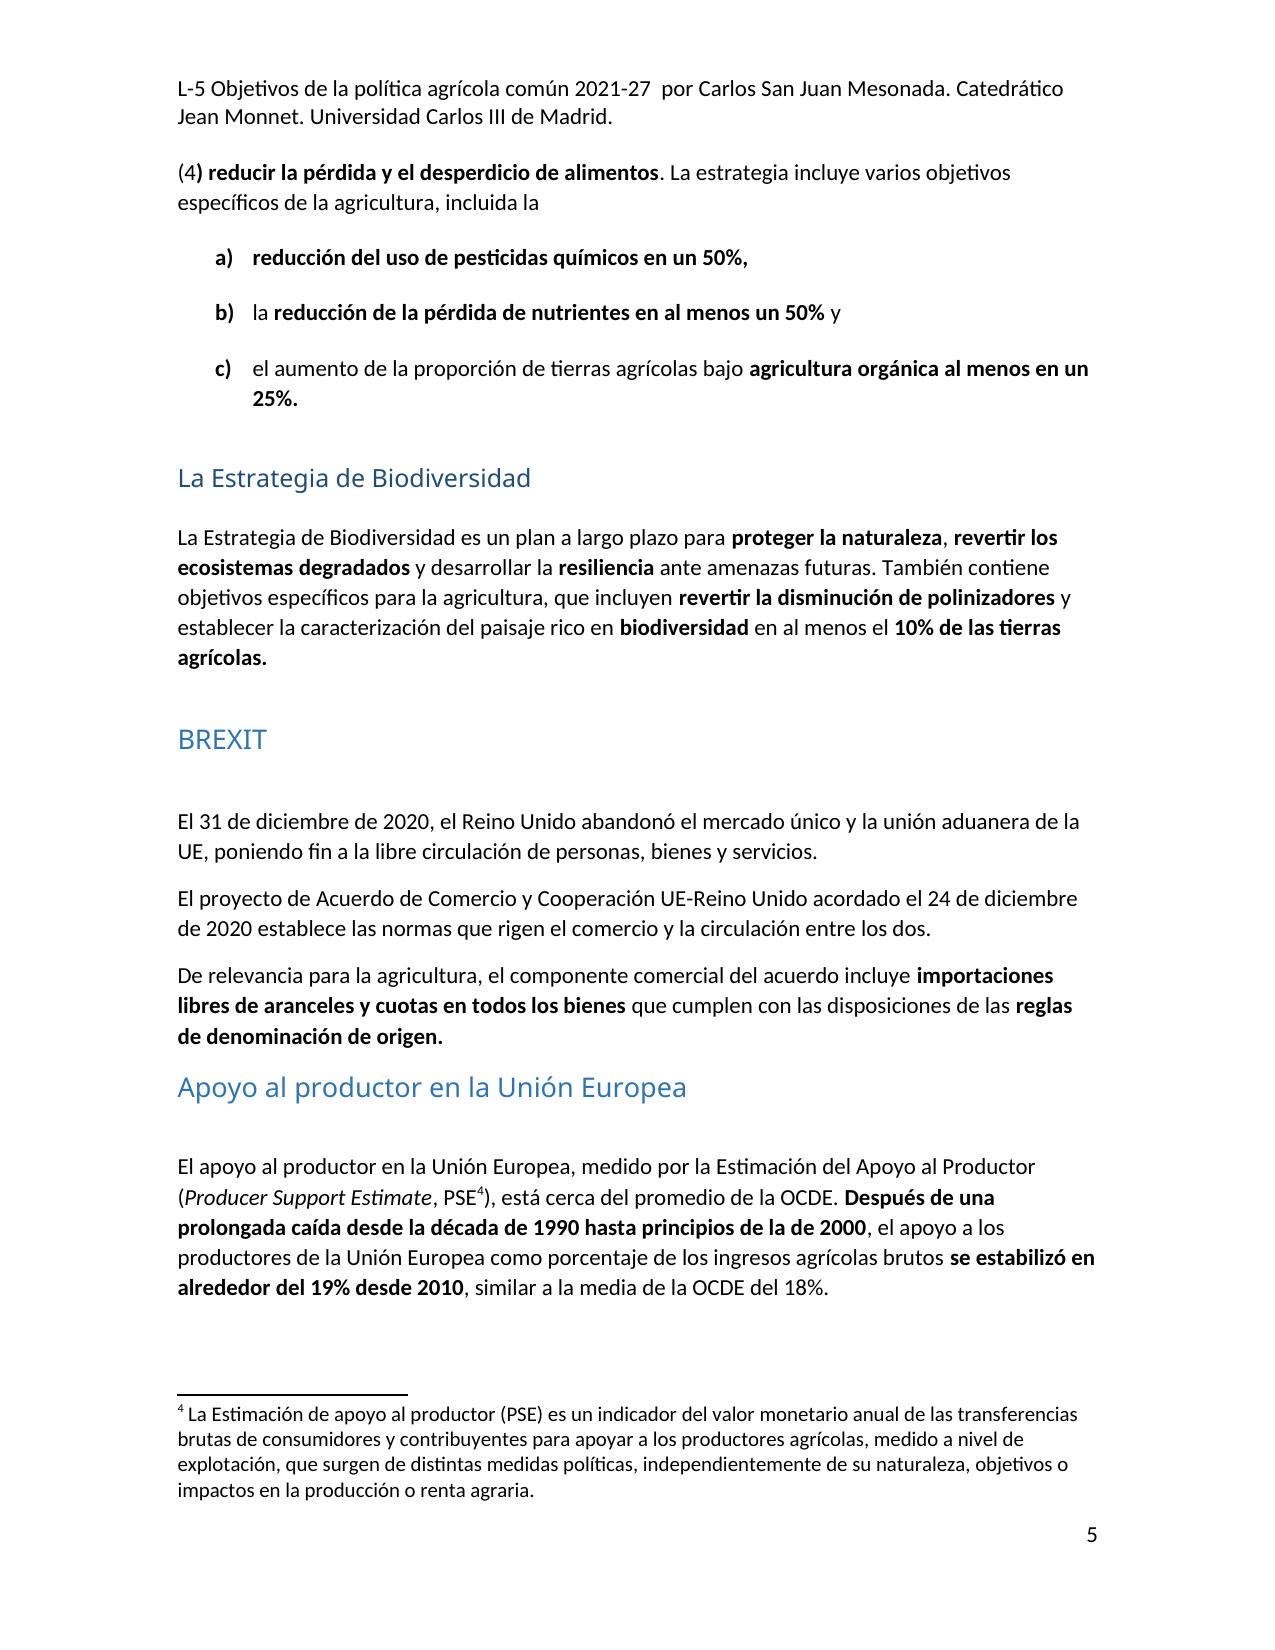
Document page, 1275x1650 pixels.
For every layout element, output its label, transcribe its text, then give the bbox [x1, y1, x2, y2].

text De relevancia para la agricultura, el componente comercial del acuerdo incluye importaciones libres de aranceles y cuotas en todos los bienes que cumplen con las disposiciones de las reglas de denominación de origen. [177, 961, 1098, 1050]
subtitle (4) reducir la pérdida y el desperdicio de alimentos. La estrategia incluye varios objetivos específicos de la agricultura, incluida la [177, 158, 1098, 216]
text El apoyo al productor en la Unión Europea, medido por la Estimación del Apoyo al Productor (Producer Support Estimate, PSE), está cerca del promedio de la OCDE. Después de una prolongada caída desde la década de 1990 hasta principios de la de 2000, el apoyo a los productores de la Unión Europea como porcentaje de los ingresos agrícolas brutos se estabilizó en alrededor del 19% desde 2010, similar a la media de la OCDE del 18%. [177, 1152, 1098, 1301]
subtitle el aumento de la proporción de tierras agrícolas bajo agricultura orgánica al menos en un 25%. [215, 354, 1098, 412]
subtitle la reducción de la pérdida de nutrientes en al menos un 50% y [215, 298, 1098, 326]
subtitle La Estrategia de Biodiversidad [177, 461, 1098, 495]
subtitle reducción del uso de pesticidas químicos en un 50%, [215, 243, 1098, 271]
subtitle Apoyo al productor en la Unión Europea [177, 1069, 1098, 1106]
text El proyecto de Acuerdo de Comercio y Cooperación UE-Reino Unido acordado el 24 de diciembre de 2020 establece las normas que rigen el comercio y la circulación entre los dos. [177, 884, 1098, 943]
subtitle La Estrategia de Biodiversidad es un plan a largo plazo para proteger la naturaleza, revertir los ecosistemas degradados y desarrollar la resiliencia ante amenazas futuras. También contiene objetivos específicos para la agricultura, que incluyen revertir la disminución de polinizadores y establecer la caracterización del paisaje rico en biodiversidad en al menos el 10% de las tierras agrícolas. [177, 523, 1098, 672]
text El 31 de diciembre de 2020, el Reino Unido abandonó el mercado único y la unión aduanera de la UE, poniendo fin a la libre circulación de personas, bienes y servicios. [177, 807, 1098, 866]
subtitle BREXIT [177, 721, 1098, 757]
